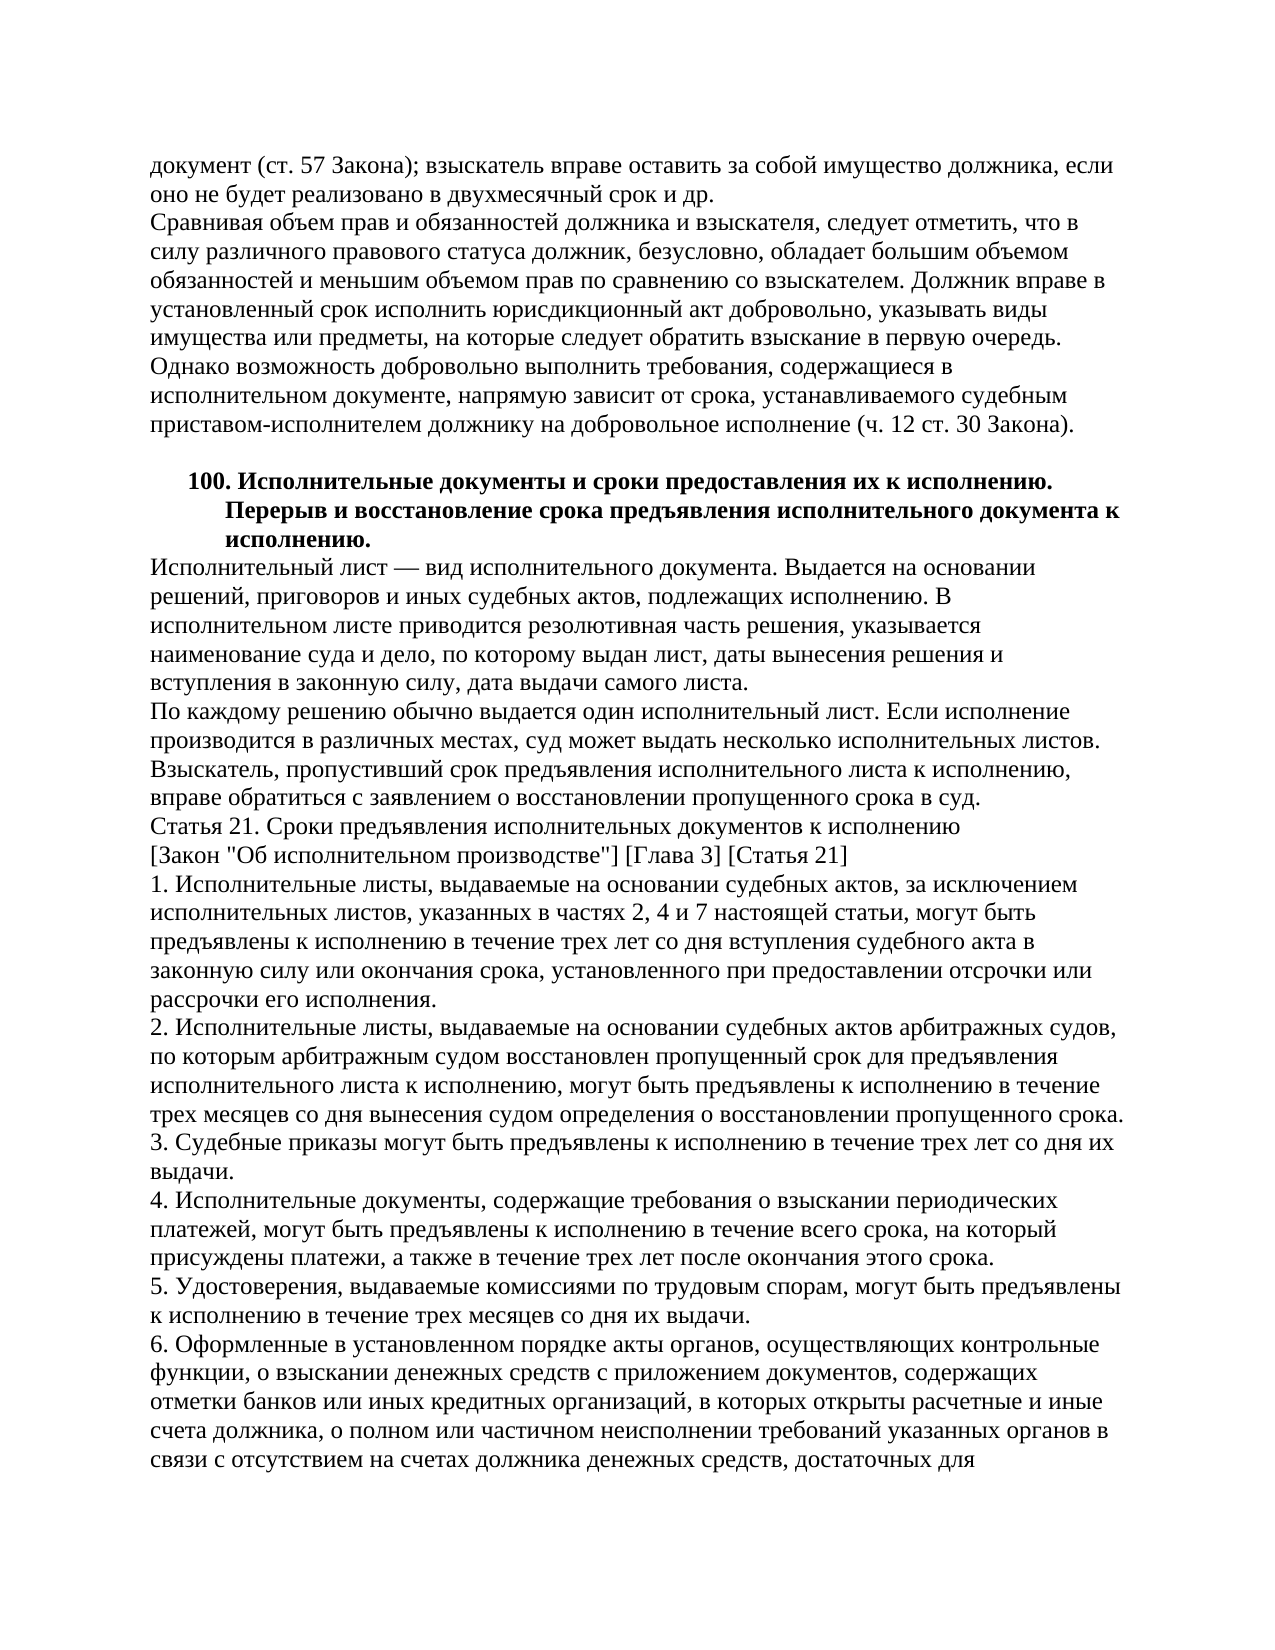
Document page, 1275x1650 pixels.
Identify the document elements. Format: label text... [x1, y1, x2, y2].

text 3. Судебные приказы могут быть предъявлены к исполнению в течение трех лет со дня их выдачи. [150, 1127, 1125, 1185]
text 4. Исполнительные документы, содержащие требования о взыскании периодических платежей, могут быть предъявлены к исполнению в течение всего срока, на который присуждены платежи, а также в течение трех лет после окончания этого срока. [150, 1185, 1125, 1271]
text Исполнительный лист — вид исполнительного документа. Выдается на основании решений, приговоров и иных судебных актов, подлежащих исполнению. В исполнительном листе приводится резолютивная часть решения, указывается наименование суда и дело, по которому выдан лист, даты вынесения решения и вступления в законную силу, дата выдачи самого листа. [150, 552, 1125, 696]
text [150, 1329, 1125, 1472]
list Исполнительные документы и сроки предоставления их к исполнению. Перерыв и восстановление срока предъявления исполнительного документа к исполнению. [187, 466, 1125, 552]
text Сравнивая объем прав и обязанностей должника и взыскателя, следует отметить, что в силу различного правового статуса должник, безусловно, обладает большим объемом обязанностей и меньшим объемом прав по сравнению со взыскателем. Должник вправе в установленный срок исполнить юрисдикционный акт добровольно, указывать виды имущества или предметы, на которые следует обратить взыскание в первую очередь. Однако возможность добровольно выполнить требования, содержащиеся в исполнительном документе, напрямую зависит от срока, устанавливаемого судебным приставом-исполнителем должнику на добровольное исполнение (ч. 12 ст. 30 Закона). [150, 207, 1125, 437]
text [150, 150, 1125, 207]
text 5. Удостоверения, выдаваемые комиссиями по трудовым спорам, могут быть предъявлены к исполнению в течение трех месяцев со дня их выдачи. [150, 1271, 1125, 1329]
text 1. Исполнительные листы, выдаваемые на основании судебных актов, за исключением исполнительных листов, указанных в частях 2, 4 и 7 настоящей статьи, могут быть предъявлены к исполнению в течение трех лет со дня вступления судебного акта в законную силу или окончания срока, установленного при предоставлении отсрочки или рассрочки его исполнения. [150, 869, 1125, 1012]
text 2. Исполнительные листы, выдаваемые на основании судебных актов арбитражных судов, по которым арбитражным судом восстановлен пропущенный срок для предъявления исполнительного листа к исполнению, могут быть предъявлены к исполнению в течение трех месяцев со дня вынесения судом определения о восстановлении пропущенного срока. [150, 1012, 1125, 1127]
text [Закон "Об исполнительном производстве"] [Глава 3] [Статья 21] [150, 840, 1125, 869]
text Статья 21. Сроки предъявления исполнительных документов к исполнению [150, 811, 1125, 840]
text По каждому решению обычно выдается один исполнительный лист. Если исполнение производится в различных местах, суд может выдать несколько исполнительных листов. Взыскатель, пропустивший срок предъявления исполнительного листа к исполнению, вправе обратиться с заявлением о восстановлении пропущенного срока в суд. [150, 696, 1125, 811]
